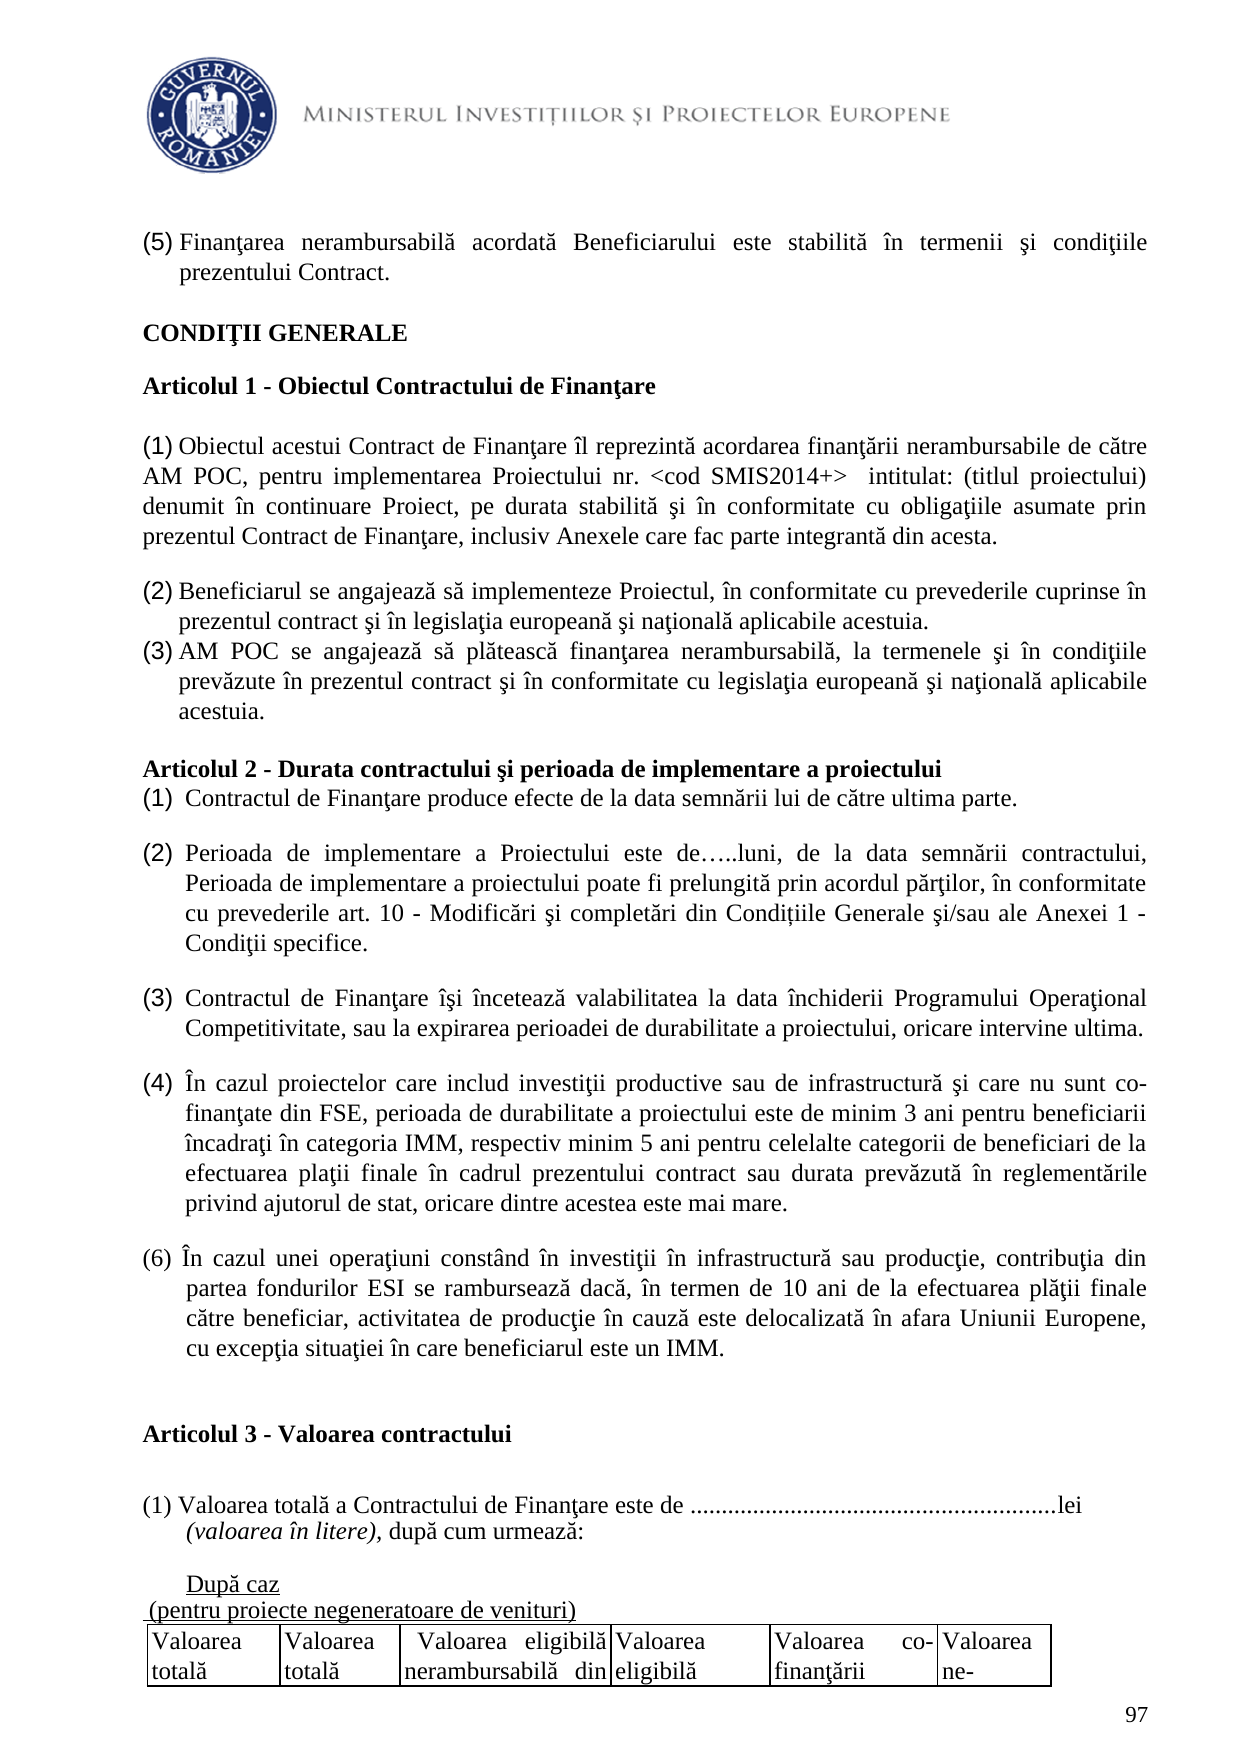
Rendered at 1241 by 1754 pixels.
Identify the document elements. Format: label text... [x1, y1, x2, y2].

list Finanţarea nerambursabilă acordată Beneficiarului este stabilită în termenii şi condiţiile prezentului Contract. [142, 227, 1148, 287]
text Articolul 2 - Durata contractului şi perioada de implementare a proiectului [142, 754, 1148, 783]
list Contractul de Finanţare îşi încetează valabilitatea la data închiderii Programului Operaţional Competitivitate, sau la expirarea perioadei de durabilitate a proiectului, oricare intervine ultima. [142, 983, 1148, 1043]
text Articolul 1 - Obiectul Contractului de Finanţare [142, 352, 1148, 405]
text CONDIŢII GENERALE [142, 299, 1148, 352]
text (6) În cazul unei operaţiuni constând în investiţii în infrastructură sau producţie, contribuţia din partea fondurilor ESI se rambursează dacă, în termen de 10 ani de la efectuarea plăţii finale către beneficiar, activitatea de producţie în cauză este delocalizată în afara Uniunii Europene, cu excepţia situaţiei în care beneficiarul este un IMM. [142, 1243, 1148, 1363]
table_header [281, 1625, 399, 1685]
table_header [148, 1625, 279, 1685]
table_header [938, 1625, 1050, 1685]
list Contractul de Finanţare produce efecte de la data semnării lui de către ultima parte. [142, 783, 1148, 813]
text (pentru proiecte negeneratoare de venituri) [142, 1597, 764, 1624]
text Articolul 3 - Valoarea contractului [142, 1419, 1148, 1448]
text (1) Valoarea totală a Contractului de Finanţare este de lei [142, 1490, 1148, 1519]
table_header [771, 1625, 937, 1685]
text (valoarea în litere), după cum urmează: [142, 1519, 764, 1545]
text După caz [142, 1571, 764, 1597]
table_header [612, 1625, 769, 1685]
list AM POC se angajează să plătească finanţarea nerambursabilă, la termenele şi în condiţiile prevăzute în prezentul contract şi în conformitate cu legislaţia europeană şi naţională aplicabile acestuia. [142, 635, 1148, 725]
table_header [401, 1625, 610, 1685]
picture [142, 52, 1088, 174]
list Beneficiarul se angajează să implementeze Proiectul, în conformitate cu prevederile cuprinse în prezentul contract şi în legislaţia europeană şi naţională aplicabile acestuia. [142, 575, 1148, 635]
list Perioada de implementare a Proiectului este de…..luni, de la data semnării contractului, Perioada de implementare a proiectului poate fi prelungită prin acordul părţilor, în conformitate cu prevederile art. 10 - Modificări şi completări din Condițiile Generale şi/sau ale Anexei 1 - Condiţii specifice. [142, 838, 1148, 958]
list În cazul proiectelor care includ investiţii productive sau de infrastructură şi care nu sunt co-finanţate din FSE, perioada de durabilitate a proiectului este de minim 3 ani pentru beneficiarii încadraţi în categoria IMM, respectiv minim 5 ani pentru celelalte categorii de beneficiari de la efectuarea plaţii finale în cadrul prezentului contract sau durata prevăzută în reglementările privind ajutorul de stat, oricare dintre acestea este mai mare. [142, 1068, 1148, 1218]
list Obiectul acestui Contract de Finanţare îl reprezintă acordarea finanţării nerambursabile de către AM POC, pentru implementarea Proiectului nr. <cod SMIS2014+> intitulat: (titlul proiectului) denumit în continuare Proiect, pe durata stabilită şi în conformitate cu obligaţiile asumate prin prezentul Contract de Finanţare, inclusiv Anexele care fac parte integrantă din acesta. [142, 430, 1148, 550]
